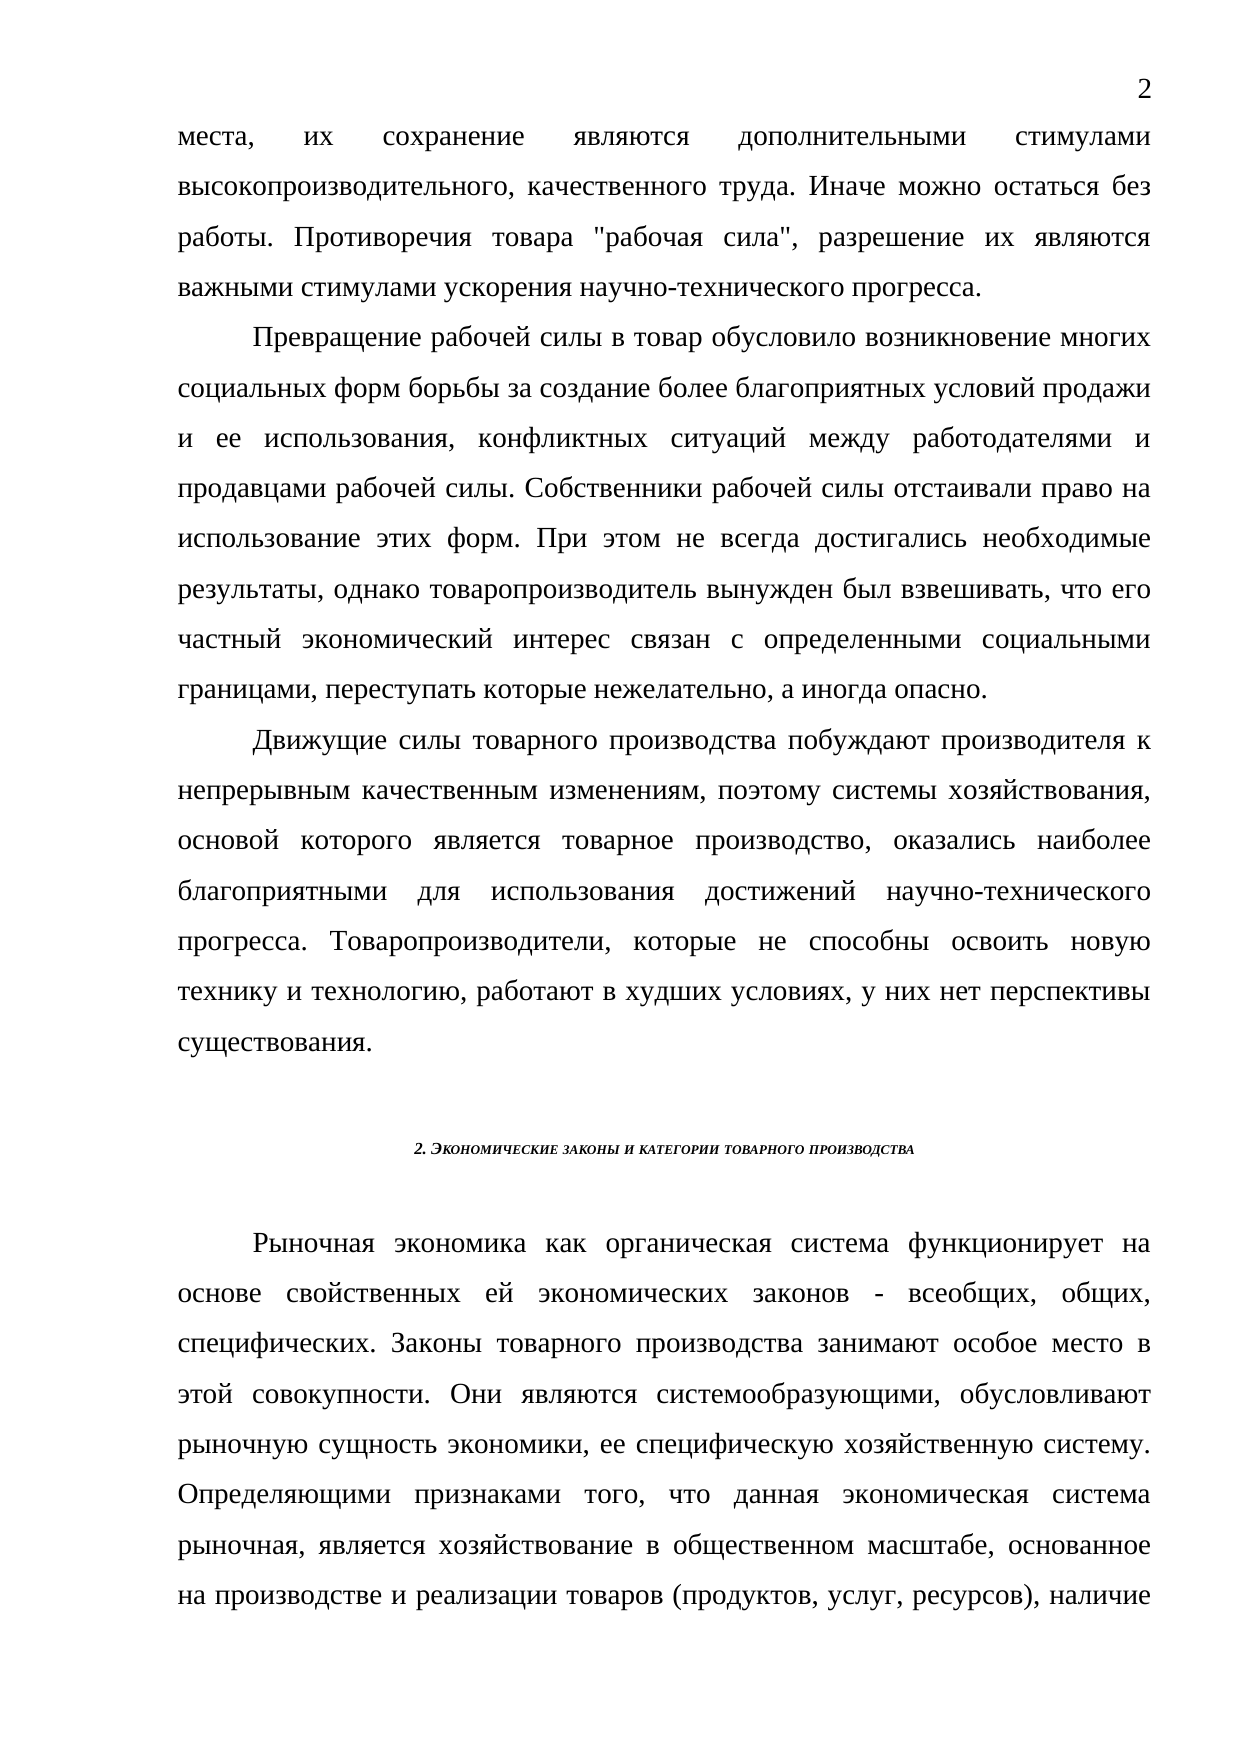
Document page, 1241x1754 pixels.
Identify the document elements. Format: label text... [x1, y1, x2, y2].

text Движущие силы товарного производства побуждают производителя к непрерывным качественным изменениям, поэтому системы хозяйствования, основой которого является товарное производство, оказались наиболее благоприятными для использования достижений научно-технического прогресса. Товаропроизводители, которые не способны освоить новую технику и технологию, работают в худших условиях, у них нет перспективы существования. [177, 722, 1152, 1057]
text Превращение рабочей силы в товар обусловило возникновение многих социальных форм борьбы за создание более благоприятных условий продажи и ее использования, конфликтных ситуаций между работодателями и продавцами рабочей силы. Собственники рабочей силы отстаивали право на использование этих форм. При этом не всегда достигались необходимые результаты, однако товаропроизводитель вынужден был взвешивать, что его частный экономический интерес связан с определенными социальными границами, переступать которые нежелательно, а иногда опасно. [177, 319, 1152, 705]
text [177, 118, 1152, 303]
subtitle 2. Экономические законы и категории товарного производства [177, 1124, 1152, 1158]
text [177, 1225, 1152, 1611]
